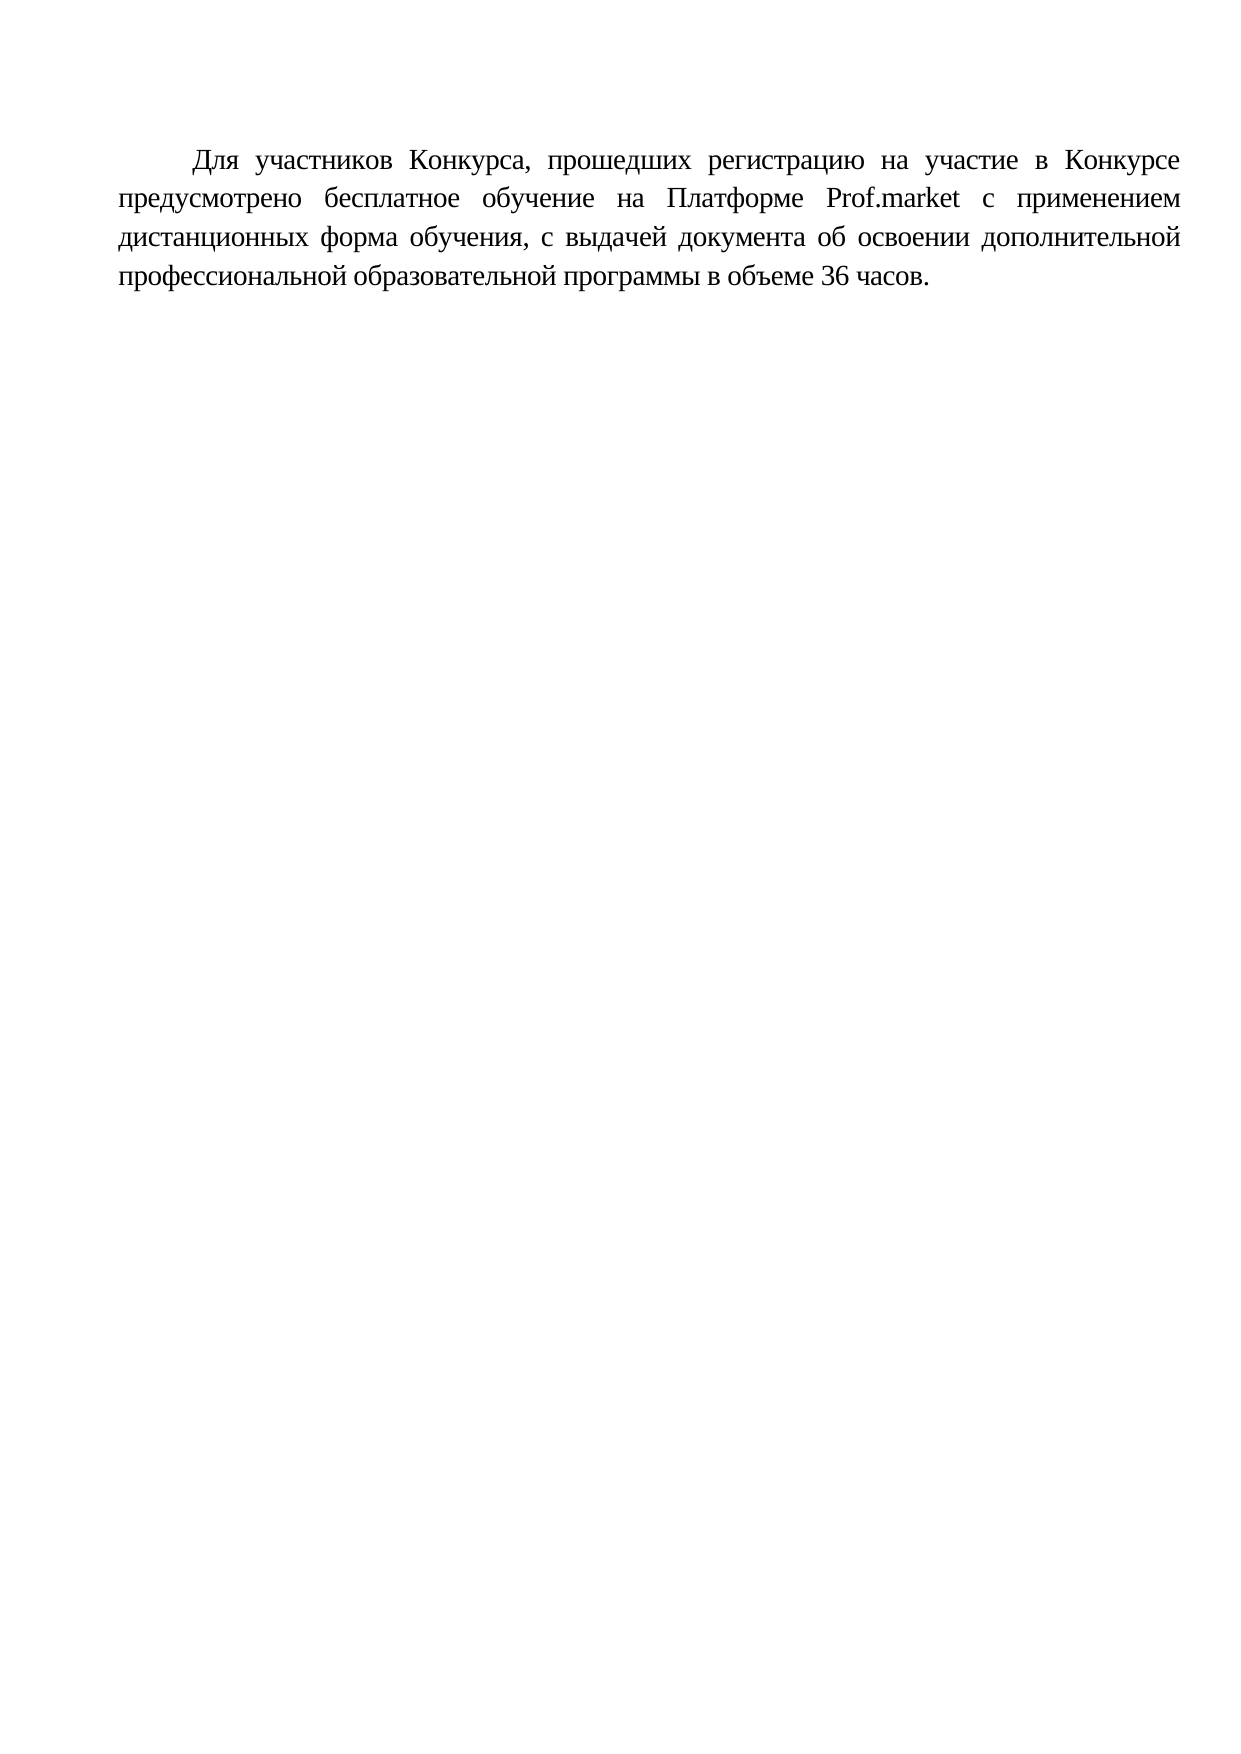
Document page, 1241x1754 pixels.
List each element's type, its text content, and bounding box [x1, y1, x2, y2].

text Для участников Конкурса, прошедших регистрацию на участие в Конкурсе предусмотрено бесплатное обучение на Платформе Prof.market с применением дистанционных форма обучения, с выдачей документа об освоении дополнительной профессиональной образовательной программы в объеме 36 часов. [118, 142, 1181, 291]
